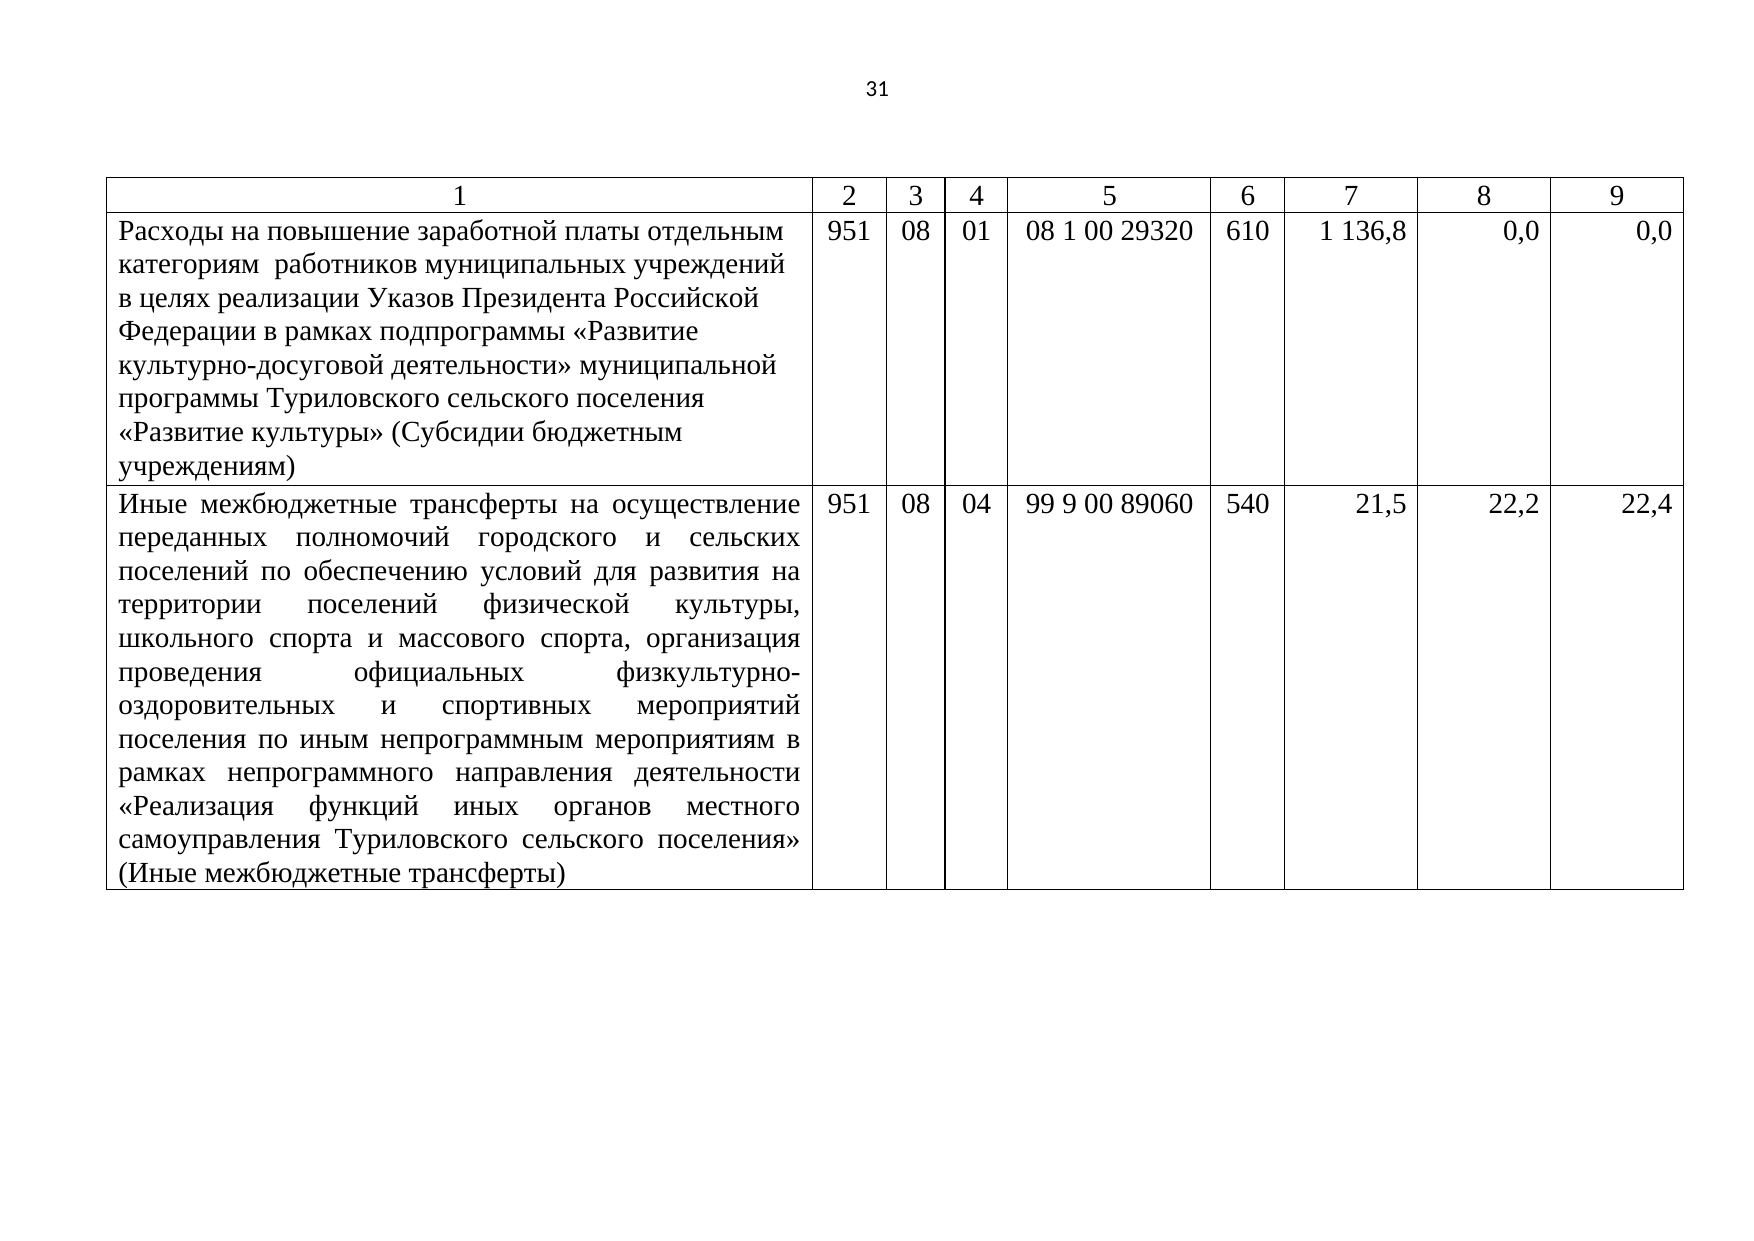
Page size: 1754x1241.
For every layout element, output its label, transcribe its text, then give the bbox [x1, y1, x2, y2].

table_header 3 [887, 178, 944, 212]
table_cell 951 [813, 486, 886, 888]
table_cell 1 136,8 [1285, 213, 1417, 485]
table_cell 04 [946, 486, 1007, 888]
table_cell 951 [813, 213, 886, 485]
table_cell 22,2 [1418, 486, 1550, 888]
table_cell 0,0 [1418, 213, 1550, 485]
table_cell 99 9 00 89060 [1008, 486, 1210, 888]
table_header 6 [1211, 178, 1284, 212]
table_header 1 [107, 178, 812, 212]
table_cell 08 1 00 29320 [1008, 213, 1210, 485]
table_cell 21,5 [1285, 486, 1417, 888]
table_header 4 [946, 178, 1007, 212]
table_cell 08 [887, 486, 944, 888]
table_cell 22,4 [1551, 486, 1683, 888]
table_header 2 [813, 178, 886, 212]
table_cell 540 [1211, 486, 1284, 888]
table_header 9 [1551, 178, 1683, 212]
table_cell 08 [887, 213, 944, 485]
table_header 7 [1285, 178, 1417, 212]
table_cell Иные межбюджетные трансферты на осуществление переданных полномочий городского и сельских поселений по обеспечению условий для развития на территории поселений физической культуры, школьного спорта и массового спорта, организация проведения официальных физкультурно-оздоровительных и спортивных мероприятий поселения по иным непрограммным мероприятиям в рамках непрограммного направления деятельности «Реализация функций иных органов местного самоуправления Туриловского сельского поселения» (Иные межбюджетные трансферты) [107, 486, 812, 888]
table_cell 0,0 [1551, 213, 1683, 485]
table_header 5 [1008, 178, 1210, 212]
table_header 8 [1418, 178, 1550, 212]
table_cell 01 [946, 213, 1007, 485]
table_cell Расходы на повышение заработной платы отдельным категориям работников муниципальных учреждений в целях реализации Указов Президента Российской Федерации в рамках подпрограммы «Развитие культурно-досуговой деятельности» муниципальной программы Туриловского сельского поселения «Развитие культуры» (Субсидии бюджетным учреждениям) [107, 213, 812, 485]
table_cell 610 [1211, 213, 1284, 485]
